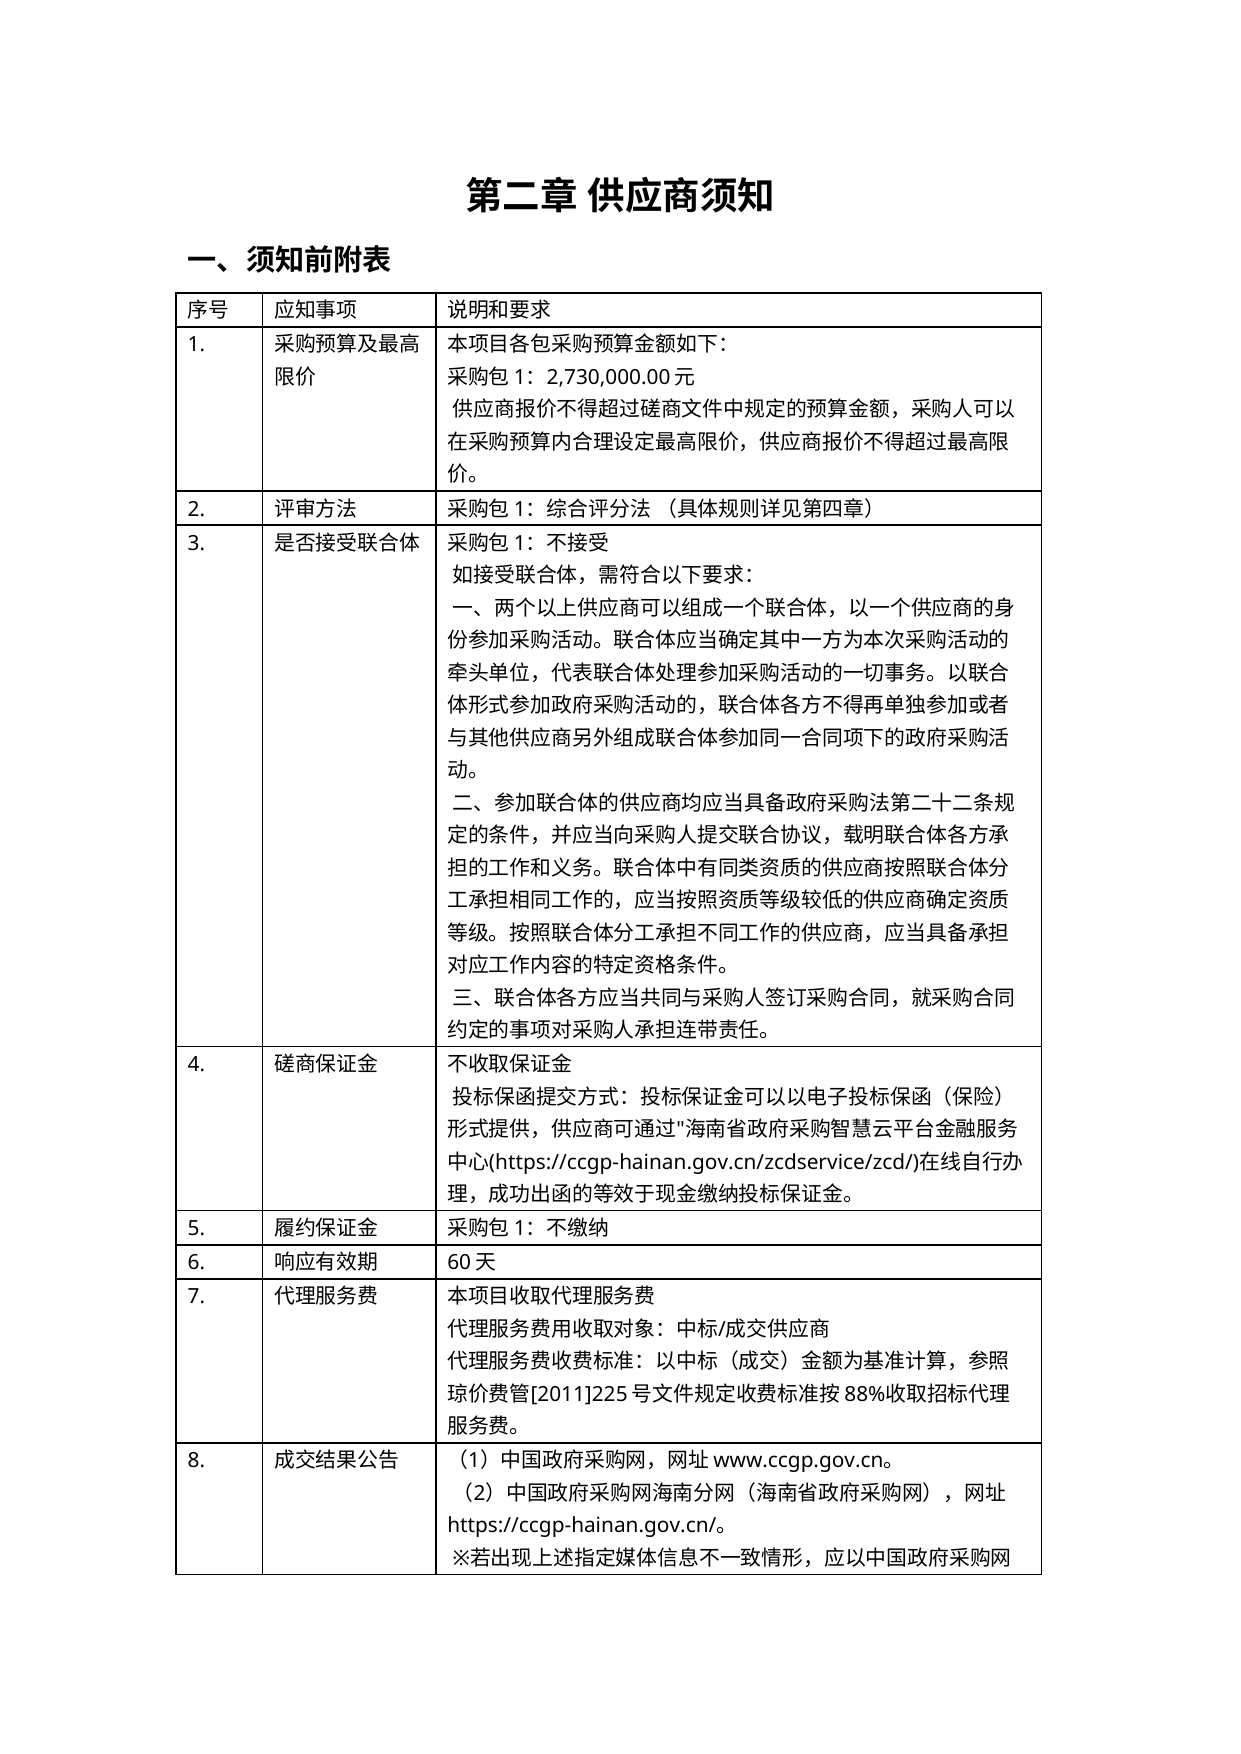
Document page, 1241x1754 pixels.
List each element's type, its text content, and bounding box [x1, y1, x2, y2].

table_cell 履约保证金 [263, 1211, 435, 1244]
table_header 应知事项 [263, 294, 435, 326]
table_cell 60天 [437, 1246, 1041, 1278]
table_cell 代理服务费 [263, 1280, 435, 1442]
table_cell 成交结果公告 [263, 1444, 435, 1573]
table_cell 是否接受联合体 [263, 526, 435, 1046]
table_cell 采购预算及最高限价 [263, 328, 435, 490]
table_cell 1. [177, 328, 262, 490]
table_cell 本项目收取代理服务费 代理服务费用收取对象：中标/成交供应商 代理服务费收费标准：以中标（成交）金额为基准计算，参照琼价费管[2011]225号文件规定收费标准按88%收取招标代理服务费。 [437, 1280, 1041, 1442]
table_cell 磋商保证金 [263, 1047, 435, 1210]
table_cell 6. [177, 1246, 262, 1278]
table_cell 采购包1：不接受 如接受联合体，需符合以下要求： 一、两个以上供应商可以组成一个联合体，以一个供应商的身份参加采购活动。联合体应当确定其中一方为本次采购活动的牵头单位，代表联合体处理参加采购活动的一切事务。以联合体形式参加政府采购活动的，联合体各方不得再单独参加或者与其他供应商另外组成联合体参加同一合同项下的政府采购活动。 二、参加联合体的供应商均应当具备政府采购法第二十二条规定的条件，并应当向采购人提交联合协议，载明联合体各方承担的工作和义务。联合体中有同类资质的供应商按照联合体分工承担相同工作的，应当按照资质等级较低的供应商确定资质等级。按照联合体分工承担不同工作的供应商，应当具备承担对应工作内容的特定资格条件。 三、联合体各方应当共同与采购人签订采购合同，就采购合同约定的事项对采购人承担连带责任。 [437, 526, 1041, 1046]
text 一、须知前附表 [187, 227, 1053, 292]
table_cell 响应有效期 [263, 1246, 435, 1278]
table_cell 不收取保证金 投标保函提交方式：投标保证金可以以电子投标保函（保险）形式提供，供应商可通过"海南省政府采购智慧云平台金融服务中心(https://ccgp-hainan.gov.cn/zcdservice/zcd/)在线自行办理，成功出函的等效于现金缴纳投标保证金。 [437, 1047, 1041, 1210]
table_cell 8. [177, 1444, 262, 1573]
table_cell 采购包1：不缴纳 [437, 1211, 1041, 1244]
table_cell 采购包1：综合评分法 （具体规则详见第四章） [437, 492, 1041, 524]
table_cell 2. [177, 492, 262, 524]
table_cell 4. [177, 1047, 262, 1210]
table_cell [437, 1444, 1041, 1573]
table_cell 7. [177, 1280, 262, 1442]
text 第二章 供应商须知 [187, 162, 1053, 227]
table_cell 本项目各包采购预算金额如下： 采购包1：2,730,000.00元 供应商报价不得超过磋商文件中规定的预算金额，采购人可以在采购预算内合理设定最高限价，供应商报价不得超过最高限价。 [437, 328, 1041, 490]
table_header 说明和要求 [437, 294, 1041, 326]
table_cell 5. [177, 1211, 262, 1244]
table_cell 评审方法 [263, 492, 435, 524]
table_header 序号 [177, 294, 262, 326]
table_cell 3. [177, 526, 262, 1046]
